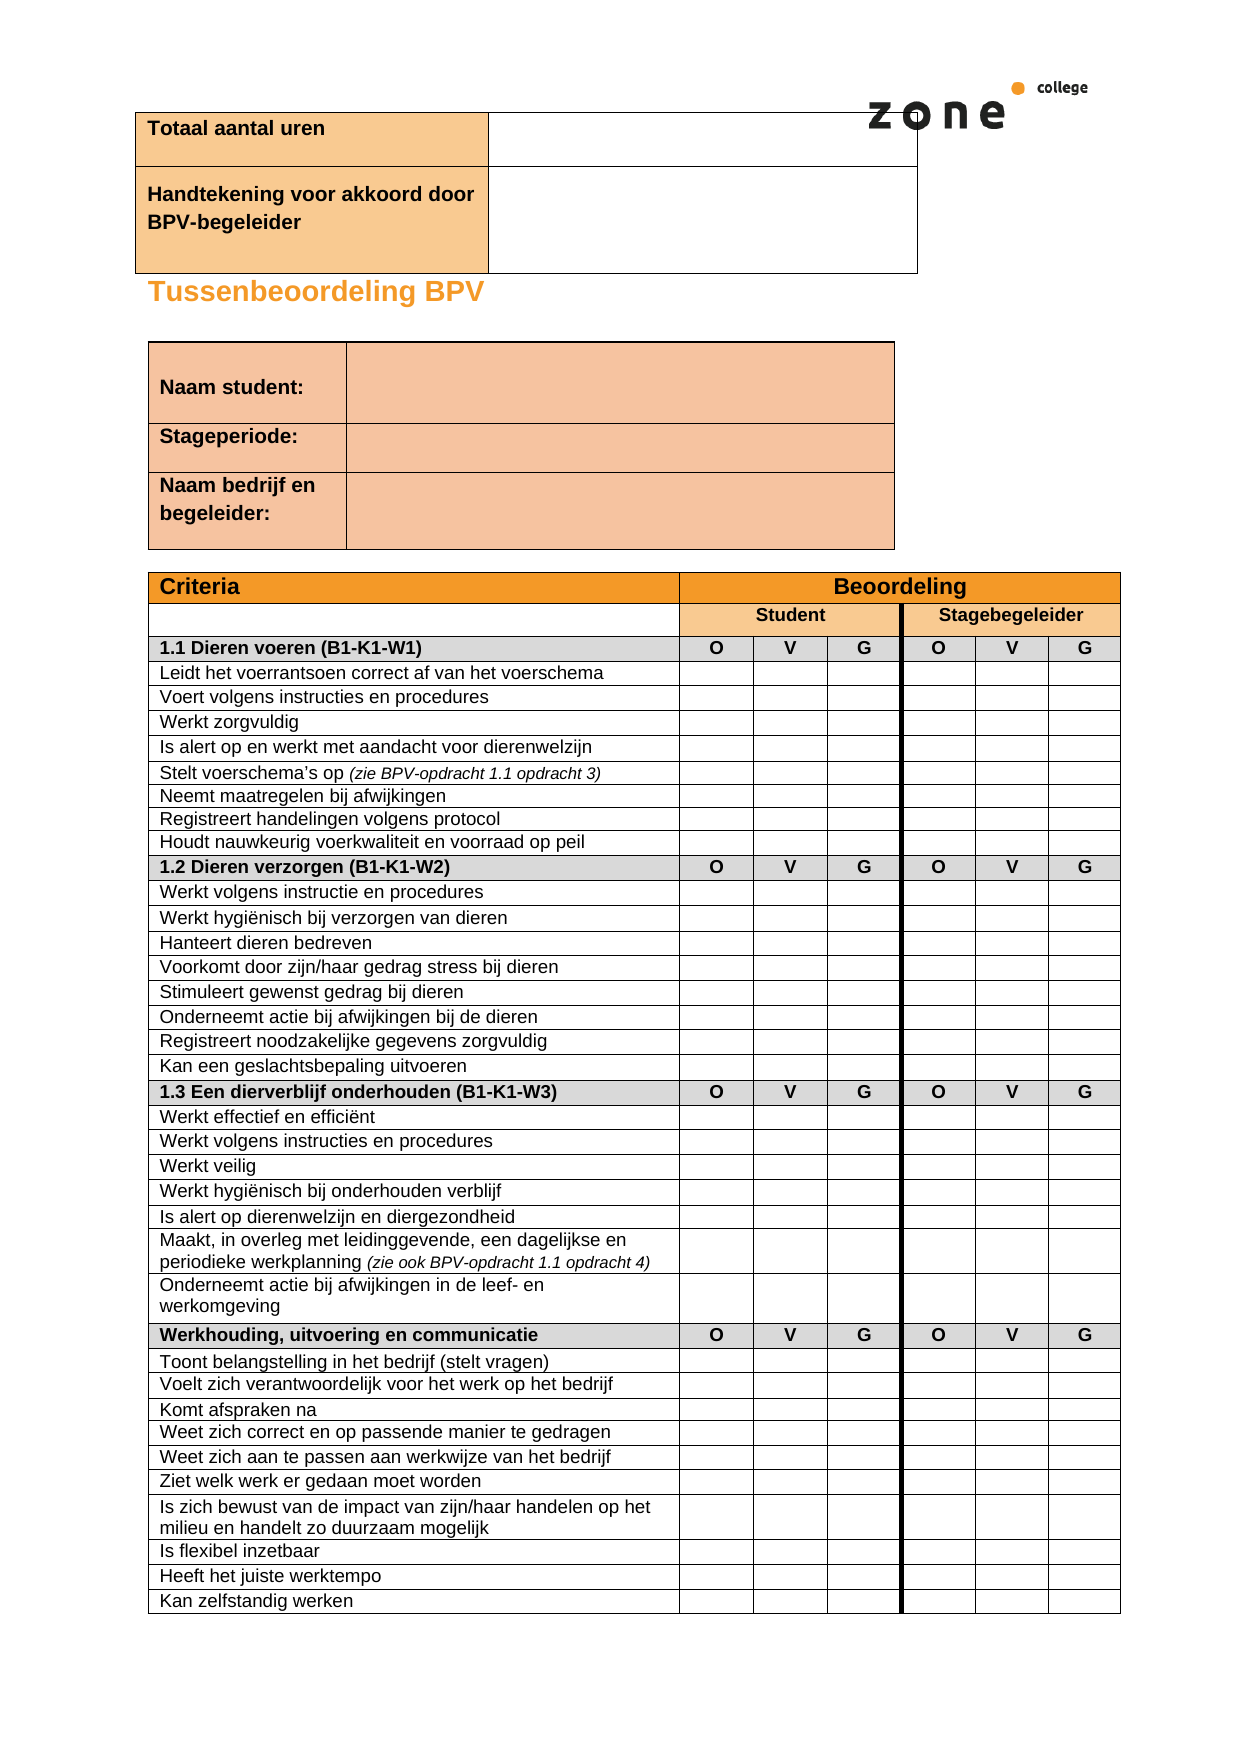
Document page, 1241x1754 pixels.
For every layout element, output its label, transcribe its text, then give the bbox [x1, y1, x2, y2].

table_cell [1049, 1399, 1120, 1420]
table_cell Voert volgens instructies en procedures [149, 686, 679, 710]
table_cell [754, 1130, 827, 1154]
table_cell [1049, 1206, 1120, 1228]
table_cell [904, 1030, 975, 1054]
table_cell [904, 1180, 975, 1204]
table_cell V [976, 637, 1048, 661]
table_cell [680, 1229, 753, 1272]
table_cell [149, 604, 679, 636]
table_cell [976, 1106, 1048, 1128]
table_cell [976, 662, 1048, 684]
table_cell [828, 762, 899, 784]
table_cell [976, 1229, 1048, 1272]
table_cell [680, 1421, 753, 1445]
table_cell Onderneemt actie bij afwijkingen in de leef- en werkomgeving [149, 1274, 679, 1323]
table_cell [347, 424, 894, 472]
table_cell [904, 1421, 975, 1445]
table_cell [976, 932, 1048, 954]
table_cell [828, 1106, 899, 1128]
table_cell [680, 1180, 753, 1204]
table_cell Stageperiode: [149, 424, 346, 472]
table_cell [754, 981, 827, 1005]
table_cell [680, 1349, 753, 1372]
table_cell [828, 736, 899, 761]
table_cell [904, 1540, 975, 1564]
table_cell [680, 932, 753, 954]
table_cell [828, 662, 899, 684]
table_cell [680, 1565, 753, 1589]
table_cell [904, 831, 975, 855]
table_cell [1049, 932, 1120, 954]
table_cell G [828, 856, 899, 880]
table_cell O [904, 856, 975, 880]
table_cell G [828, 637, 899, 661]
table_cell Voelt zich verantwoordelijk voor het werk op het bedrijf [149, 1373, 679, 1397]
table_cell [1049, 1274, 1120, 1323]
table_cell [754, 1274, 827, 1323]
table_cell [1049, 1155, 1120, 1179]
table_cell [976, 762, 1048, 784]
table_cell Leidt het voerrantsoen correct af van het voerschema [149, 662, 679, 684]
table_cell [754, 1206, 827, 1228]
table_cell [904, 932, 975, 954]
table_cell [828, 932, 899, 954]
table_cell [828, 906, 899, 931]
table_cell [680, 662, 753, 684]
table_cell V [754, 856, 827, 880]
table_cell [904, 785, 975, 807]
table_cell [904, 1590, 975, 1613]
table_cell Onderneemt actie bij afwijkingen bij de dieren [149, 1006, 679, 1029]
table_cell [828, 1470, 899, 1494]
table_cell O [680, 856, 753, 880]
table_cell Werkt hygiënisch bij onderhouden verblijf [149, 1180, 679, 1204]
table_cell O [904, 1324, 975, 1348]
table_cell [828, 1399, 899, 1420]
table_cell [904, 1495, 975, 1538]
table_cell [828, 1373, 899, 1397]
table_cell V [754, 637, 827, 661]
table_cell [904, 1206, 975, 1228]
table_cell [680, 1540, 753, 1564]
table_cell [1049, 1180, 1120, 1204]
table_cell Werkt volgens instructie en procedures [149, 881, 679, 905]
table_cell [976, 1373, 1048, 1397]
table_cell [904, 906, 975, 931]
table_cell [976, 1349, 1048, 1372]
table_header Naam student: [149, 343, 346, 423]
table_cell [754, 1030, 827, 1054]
table_cell [754, 1373, 827, 1397]
table_cell O [904, 1081, 975, 1105]
table_cell Weet zich aan te passen aan werkwijze van het bedrijf [149, 1446, 679, 1469]
table_cell [1049, 686, 1120, 710]
table_cell [904, 1565, 975, 1589]
table_cell [680, 1055, 753, 1079]
table_cell Stagebegeleider [904, 604, 1120, 636]
table_cell [1049, 956, 1120, 980]
table_cell [754, 1565, 827, 1589]
table_cell [680, 1470, 753, 1494]
table_cell [1049, 1495, 1120, 1538]
table_cell [680, 711, 753, 735]
table_cell [680, 1495, 753, 1538]
table_cell [976, 1399, 1048, 1420]
table_cell G [1049, 1081, 1120, 1105]
table_cell Ziet welk werk er gedaan moet worden [149, 1470, 679, 1494]
table_cell [828, 1495, 899, 1538]
table_cell Registreert noodzakelijke gegevens zorgvuldig [149, 1030, 679, 1054]
table_cell [1049, 1373, 1120, 1397]
table_cell Is zich bewust van de impact van zijn/haar handelen op het milieu en handelt zo duurzaam mogelijk [149, 1495, 679, 1538]
table_cell [680, 1373, 753, 1397]
table_cell [976, 1446, 1048, 1469]
table_cell [828, 1180, 899, 1204]
table_cell [828, 785, 899, 807]
table_cell [680, 736, 753, 761]
table_cell [1049, 711, 1120, 735]
table_cell [828, 1446, 899, 1469]
table_cell V [976, 856, 1048, 880]
table_cell [754, 1155, 827, 1179]
table_cell [1049, 662, 1120, 684]
table_cell [904, 662, 975, 684]
table_cell O [904, 637, 975, 661]
table_cell [904, 1399, 975, 1420]
table_cell [754, 808, 827, 829]
table_cell [904, 1106, 975, 1128]
table_cell [1049, 1055, 1120, 1079]
table_cell [904, 686, 975, 710]
table_cell [828, 1349, 899, 1372]
table_cell Houdt nauwkeurig voerkwaliteit en voorraad op peil [149, 831, 679, 855]
table_cell [904, 711, 975, 735]
table_cell [828, 1421, 899, 1445]
table_cell [680, 1206, 753, 1228]
table_cell [1049, 981, 1120, 1005]
table_cell Weet zich correct en op passende manier te gedragen [149, 1421, 679, 1445]
table_cell [976, 831, 1048, 855]
table_header Criteria [149, 573, 679, 603]
table_cell [904, 1155, 975, 1179]
table_cell [1049, 1446, 1120, 1469]
table_cell Werkt veilig [149, 1155, 679, 1179]
table_cell Is flexibel inzetbaar [149, 1540, 679, 1564]
table_cell [1049, 785, 1120, 807]
table_cell [828, 956, 899, 980]
table_cell [754, 1540, 827, 1564]
table_cell [754, 1180, 827, 1204]
table_cell [754, 831, 827, 855]
table_cell Werkhouding, uitvoering en communicatie [149, 1324, 679, 1348]
table_cell [754, 1349, 827, 1372]
table_cell [754, 1399, 827, 1420]
table_cell [904, 1349, 975, 1372]
table_cell [904, 956, 975, 980]
table_cell [1049, 736, 1120, 761]
table_cell [680, 1106, 753, 1128]
table_cell [1049, 881, 1120, 905]
table_cell Naam bedrijf en begeleider: [149, 473, 346, 549]
table_cell [976, 906, 1048, 931]
table_cell [680, 1446, 753, 1469]
table_cell [904, 736, 975, 761]
table_cell [828, 831, 899, 855]
table_cell [904, 1130, 975, 1154]
table_cell [1049, 1106, 1120, 1128]
table_cell [680, 1130, 753, 1154]
table_cell [754, 1470, 827, 1494]
table_header [489, 113, 917, 166]
table_cell [904, 1006, 975, 1029]
table_cell V [976, 1081, 1048, 1105]
table_cell [1049, 1130, 1120, 1154]
table_cell Toont belangstelling in het bedrijf (stelt vragen) [149, 1349, 679, 1372]
table_cell [680, 906, 753, 931]
table_cell [828, 1229, 899, 1272]
table_cell [976, 981, 1048, 1005]
table_cell [754, 711, 827, 735]
table_cell [976, 956, 1048, 980]
table_cell [1049, 1030, 1120, 1054]
table_cell [754, 1106, 827, 1128]
table_cell [976, 1180, 1048, 1204]
table_cell [680, 762, 753, 784]
table_cell [1049, 1349, 1120, 1372]
table_cell [1049, 1006, 1120, 1029]
table_cell [754, 1421, 827, 1445]
table_cell Hanteert dieren bedreven [149, 932, 679, 954]
table_cell [828, 686, 899, 710]
table_cell [754, 1495, 827, 1538]
table_cell [680, 1590, 753, 1613]
table_cell Kan zelfstandig werken [149, 1590, 679, 1613]
table_cell [1049, 762, 1120, 784]
table_cell [904, 881, 975, 905]
table_cell G [828, 1324, 899, 1348]
table_cell [754, 1006, 827, 1029]
table_cell [976, 1030, 1048, 1054]
table_header Totaal aantal uren [136, 113, 488, 166]
table_cell Voorkomt door zijn/haar gedrag stress bij dieren [149, 956, 679, 980]
table_cell [680, 785, 753, 807]
table_cell [680, 1155, 753, 1179]
table_cell Neemt maatregelen bij afwijkingen [149, 785, 679, 807]
table_cell [976, 711, 1048, 735]
table_cell [976, 1206, 1048, 1228]
table_cell [680, 881, 753, 905]
table_cell [754, 1590, 827, 1613]
table_cell [828, 1055, 899, 1079]
table_cell [489, 167, 917, 273]
table_cell Werkt effectief en efficiënt [149, 1106, 679, 1128]
table_cell [828, 1030, 899, 1054]
table_cell [976, 1590, 1048, 1613]
table_cell 1.3 Een dierverblijf onderhouden (B1-K1-W3) [149, 1081, 679, 1105]
table_cell [680, 831, 753, 855]
table_cell [754, 762, 827, 784]
table_cell [1049, 831, 1120, 855]
table_cell [828, 711, 899, 735]
table_cell V [976, 1324, 1048, 1348]
table_cell [828, 1274, 899, 1323]
table_cell [1049, 808, 1120, 829]
table_cell [904, 1229, 975, 1272]
table_cell [347, 473, 894, 549]
table_header Beoordeling [680, 573, 1120, 603]
table_cell Werkt volgens instructies en procedures [149, 1130, 679, 1154]
table_cell Is alert op dierenwelzijn en diergezondheid [149, 1206, 679, 1228]
table_cell [1049, 1590, 1120, 1613]
table_cell [904, 762, 975, 784]
table_cell [680, 1030, 753, 1054]
table_cell [976, 808, 1048, 829]
table_cell Komt afspraken na [149, 1399, 679, 1420]
table_cell Kan een geslachtsbepaling uitvoeren [149, 1055, 679, 1079]
table_cell [976, 1055, 1048, 1079]
table_cell [828, 1130, 899, 1154]
table_cell G [1049, 856, 1120, 880]
table_cell [828, 881, 899, 905]
table_cell [976, 1470, 1048, 1494]
table_cell Registreert handelingen volgens protocol [149, 808, 679, 829]
table_cell [976, 1495, 1048, 1538]
table_cell [754, 662, 827, 684]
subtitle Tussenbeoordeling BPV [148, 118, 1093, 341]
table_cell [904, 808, 975, 829]
table_cell [1049, 1470, 1120, 1494]
table_cell Werkt hygiënisch bij verzorgen van dieren [149, 906, 679, 931]
table_cell [680, 1399, 753, 1420]
table_cell 1.2 Dieren verzorgen (B1-K1-W2) [149, 856, 679, 880]
table_cell [828, 1206, 899, 1228]
table_cell [828, 1590, 899, 1613]
table_cell [754, 686, 827, 710]
table_cell O [680, 1324, 753, 1348]
table_cell [976, 1006, 1048, 1029]
table_cell [828, 1565, 899, 1589]
table_header [347, 343, 894, 423]
picture [856, 61, 1093, 118]
table_cell [828, 808, 899, 829]
table_cell [754, 881, 827, 905]
table_cell [828, 1540, 899, 1564]
table_cell [976, 1155, 1048, 1179]
table_cell [904, 1274, 975, 1323]
table_cell [754, 906, 827, 931]
table_cell Werkt zorgvuldig [149, 711, 679, 735]
table_cell [976, 1540, 1048, 1564]
table_cell [754, 1055, 827, 1079]
table_cell [976, 881, 1048, 905]
table_cell [828, 1155, 899, 1179]
table_cell Stelt voerschema’s op (zie BPV-opdracht 1.1 opdracht 3) [149, 762, 679, 784]
table_cell G [828, 1081, 899, 1105]
table_cell [904, 1446, 975, 1469]
table_cell G [1049, 637, 1120, 661]
table_cell [904, 1373, 975, 1397]
table_cell [680, 1006, 753, 1029]
table_cell [680, 1274, 753, 1323]
table_cell [904, 1470, 975, 1494]
table_cell [1049, 906, 1120, 931]
table_cell [1049, 1540, 1120, 1564]
table_cell Is alert op en werkt met aandacht voor dierenwelzijn [149, 736, 679, 761]
table_cell [976, 1130, 1048, 1154]
table_cell [828, 1006, 899, 1029]
table_cell [976, 1565, 1048, 1589]
table_cell [904, 981, 975, 1005]
table_cell [754, 956, 827, 980]
table_cell O [680, 637, 753, 661]
table_cell [976, 785, 1048, 807]
table_cell [976, 1421, 1048, 1445]
table_cell [754, 932, 827, 954]
table_cell [976, 736, 1048, 761]
table_cell V [754, 1081, 827, 1105]
table_cell [754, 736, 827, 761]
table_cell [1049, 1421, 1120, 1445]
table_cell [680, 808, 753, 829]
table_cell Stimuleert gewenst gedrag bij dieren [149, 981, 679, 1005]
table_cell [680, 956, 753, 980]
table_cell Maakt, in overleg met leidinggevende, een dagelijkse en periodieke werkplanning (zie ook BPV-opdracht 1.1 opdracht 4) [149, 1229, 679, 1272]
table_cell 1.1 Dieren voeren (B1-K1-W1) [149, 637, 679, 661]
table_cell [680, 686, 753, 710]
table_cell [680, 981, 753, 1005]
table_cell [828, 981, 899, 1005]
table_cell O [680, 1081, 753, 1105]
table_cell G [1049, 1324, 1120, 1348]
table_cell [976, 1274, 1048, 1323]
table_cell Student [680, 604, 899, 636]
table_cell [754, 785, 827, 807]
table_cell [1049, 1565, 1120, 1589]
table_cell Handtekening voor akkoord door BPV-begeleider [136, 167, 488, 273]
table_cell [754, 1446, 827, 1469]
table_cell [976, 686, 1048, 710]
table_cell [754, 1229, 827, 1272]
table_cell Heeft het juiste werktempo [149, 1565, 679, 1589]
table_cell [1049, 1229, 1120, 1272]
table_cell [904, 1055, 975, 1079]
table_cell V [754, 1324, 827, 1348]
